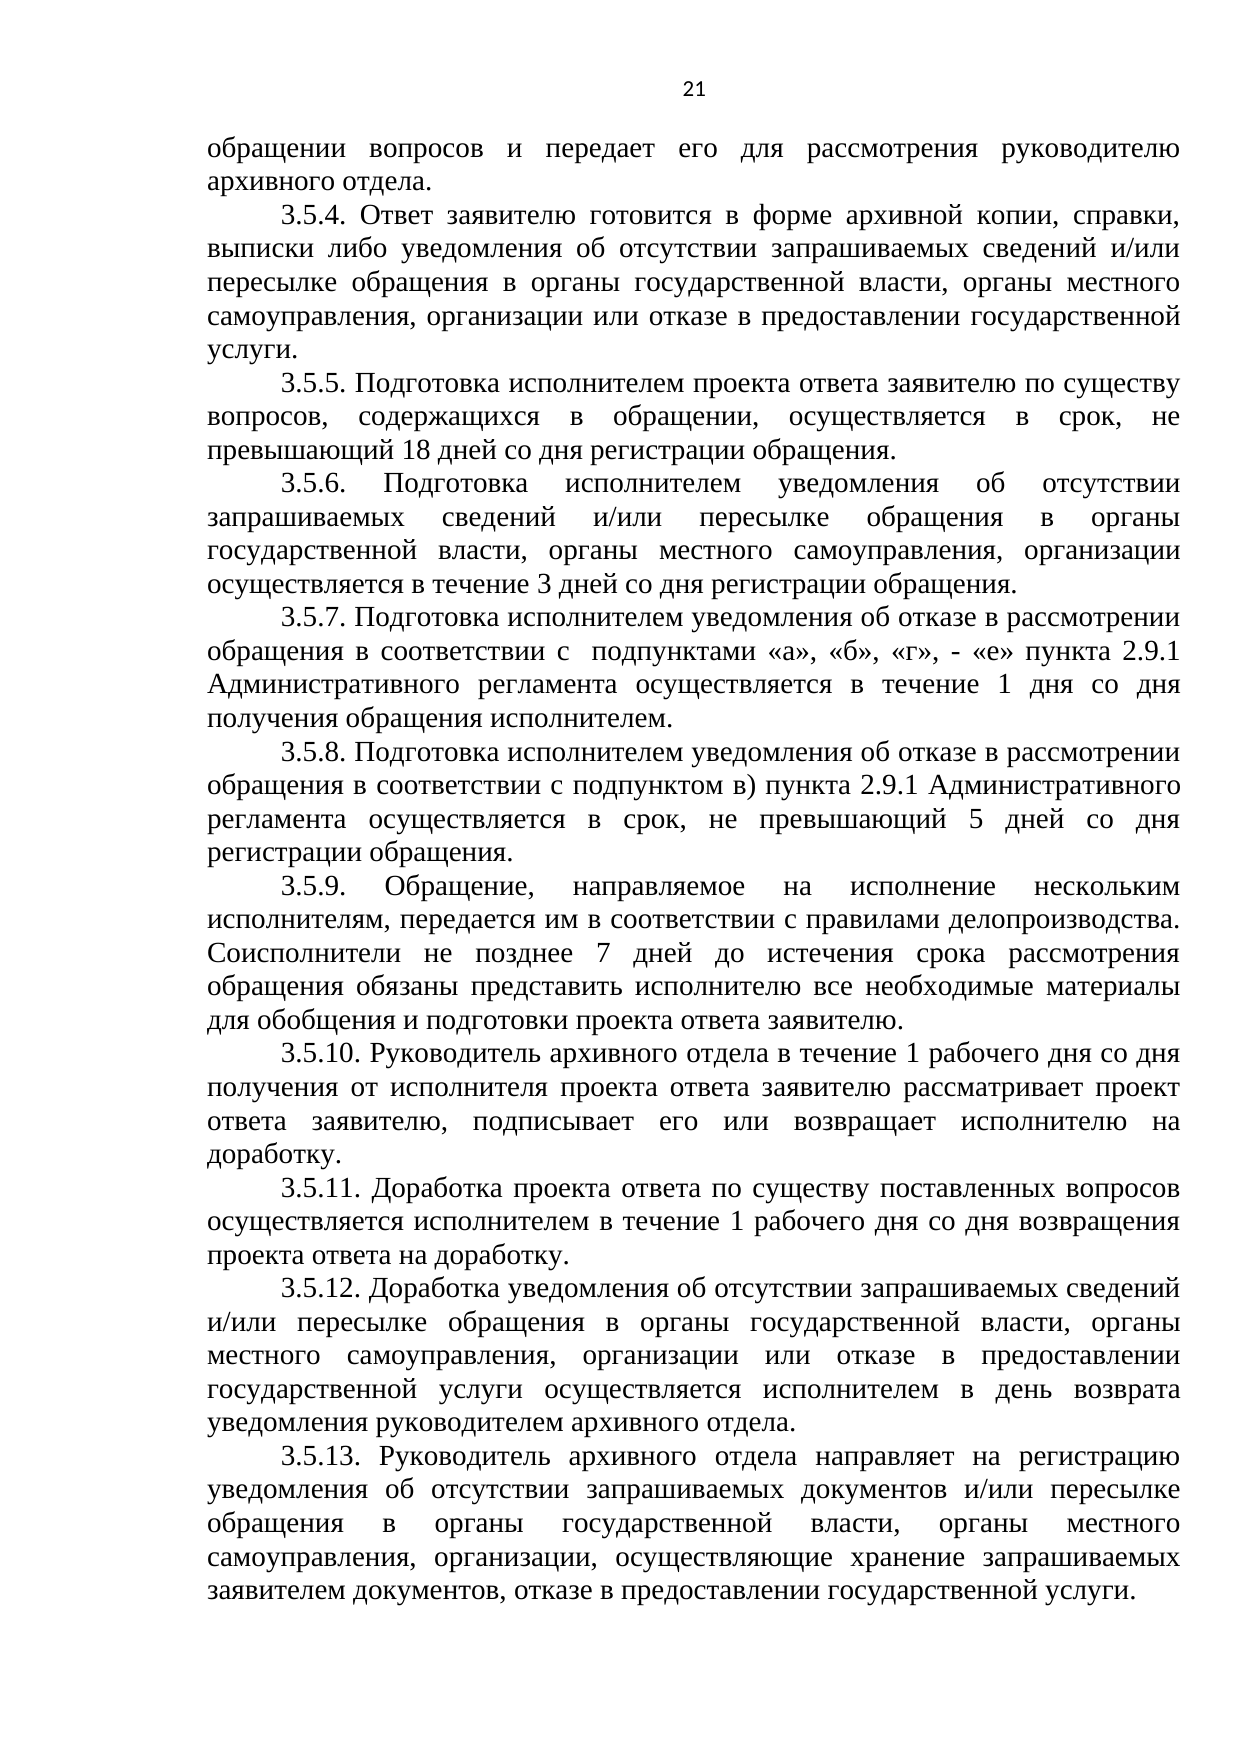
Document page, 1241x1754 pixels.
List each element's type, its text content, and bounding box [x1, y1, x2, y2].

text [207, 130, 1181, 197]
text 3.5.5. Подготовка исполнителем проекта ответа заявителю по существу вопросов, содержащихся в обращении, осуществляется в срок, не превышающий 18 дней со дня регистрации обращения. [207, 365, 1181, 465]
text 3.5.10. Руководитель архивного отдела в течение 1 рабочего дня со дня получения от исполнителя проекта ответа заявителю рассматривает проект ответа заявителю, подписывает его или возвращает исполнителю на доработку. [207, 1036, 1181, 1170]
text 3.5.11. Доработка проекта ответа по существу поставленных вопросов осуществляется исполнителем в течение 1 рабочего дня со дня возвращения проекта ответа на доработку. [207, 1170, 1181, 1270]
text 3.5.6. Подготовка исполнителем уведомления об отсутствии запрашиваемых сведений и/или пересылке обращения в органы государственной власти, органы местного самоуправления, организации осуществляется в течение 3 дней со дня регистрации обращения. [207, 465, 1181, 599]
text 3.5.4. Ответ заявителю готовится в форме архивной копии, справки, выписки либо уведомления об отсутствии запрашиваемых сведений и/или пересылке обращения в органы государственной власти, органы местного самоуправления, организации или отказе в предоставлении государственной услуги. [207, 197, 1181, 365]
text 3.5.13. Руководитель архивного отдела направляет на регистрацию уведомления об отсутствии запрашиваемых документов и/или пересылке обращения в органы государственной власти, органы местного самоуправления, организации, осуществляющие хранение запрашиваемых заявителем документов, отказе в предоставлении государственной услуги. [207, 1438, 1181, 1606]
text 3.5.12. Доработка уведомления об отсутствии запрашиваемых сведений и/или пересылке обращения в органы государственной власти, органы местного самоуправления, организации или отказе в предоставлении государственной услуги осуществляется исполнителем в день возврата уведомления руководителем архивного отдела. [207, 1270, 1181, 1438]
text 3.5.7. Подготовка исполнителем уведомления об отказе в рассмотрении обращения в соответствии с подпунктами «а», «б», «г», - «е» пункта 2.9.1 Административного регламента осуществляется в течение 1 дня со дня получения обращения исполнителем. [207, 599, 1181, 734]
text 3.5.8. Подготовка исполнителем уведомления об отказе в рассмотрении обращения в соответствии с подпунктом в) пункта 2.9.1 Административного регламента осуществляется в срок, не превышающий 5 дней со дня регистрации обращения. [207, 734, 1181, 868]
text 3.5.9. Обращение, направляемое на исполнение нескольким исполнителям, передается им в соответствии с правилами делопроизводства. Соисполнители не позднее 7 дней до истечения срока рассмотрения обращения обязаны представить исполнителю все необходимые материалы для обобщения и подготовки проекта ответа заявителю. [207, 868, 1181, 1036]
